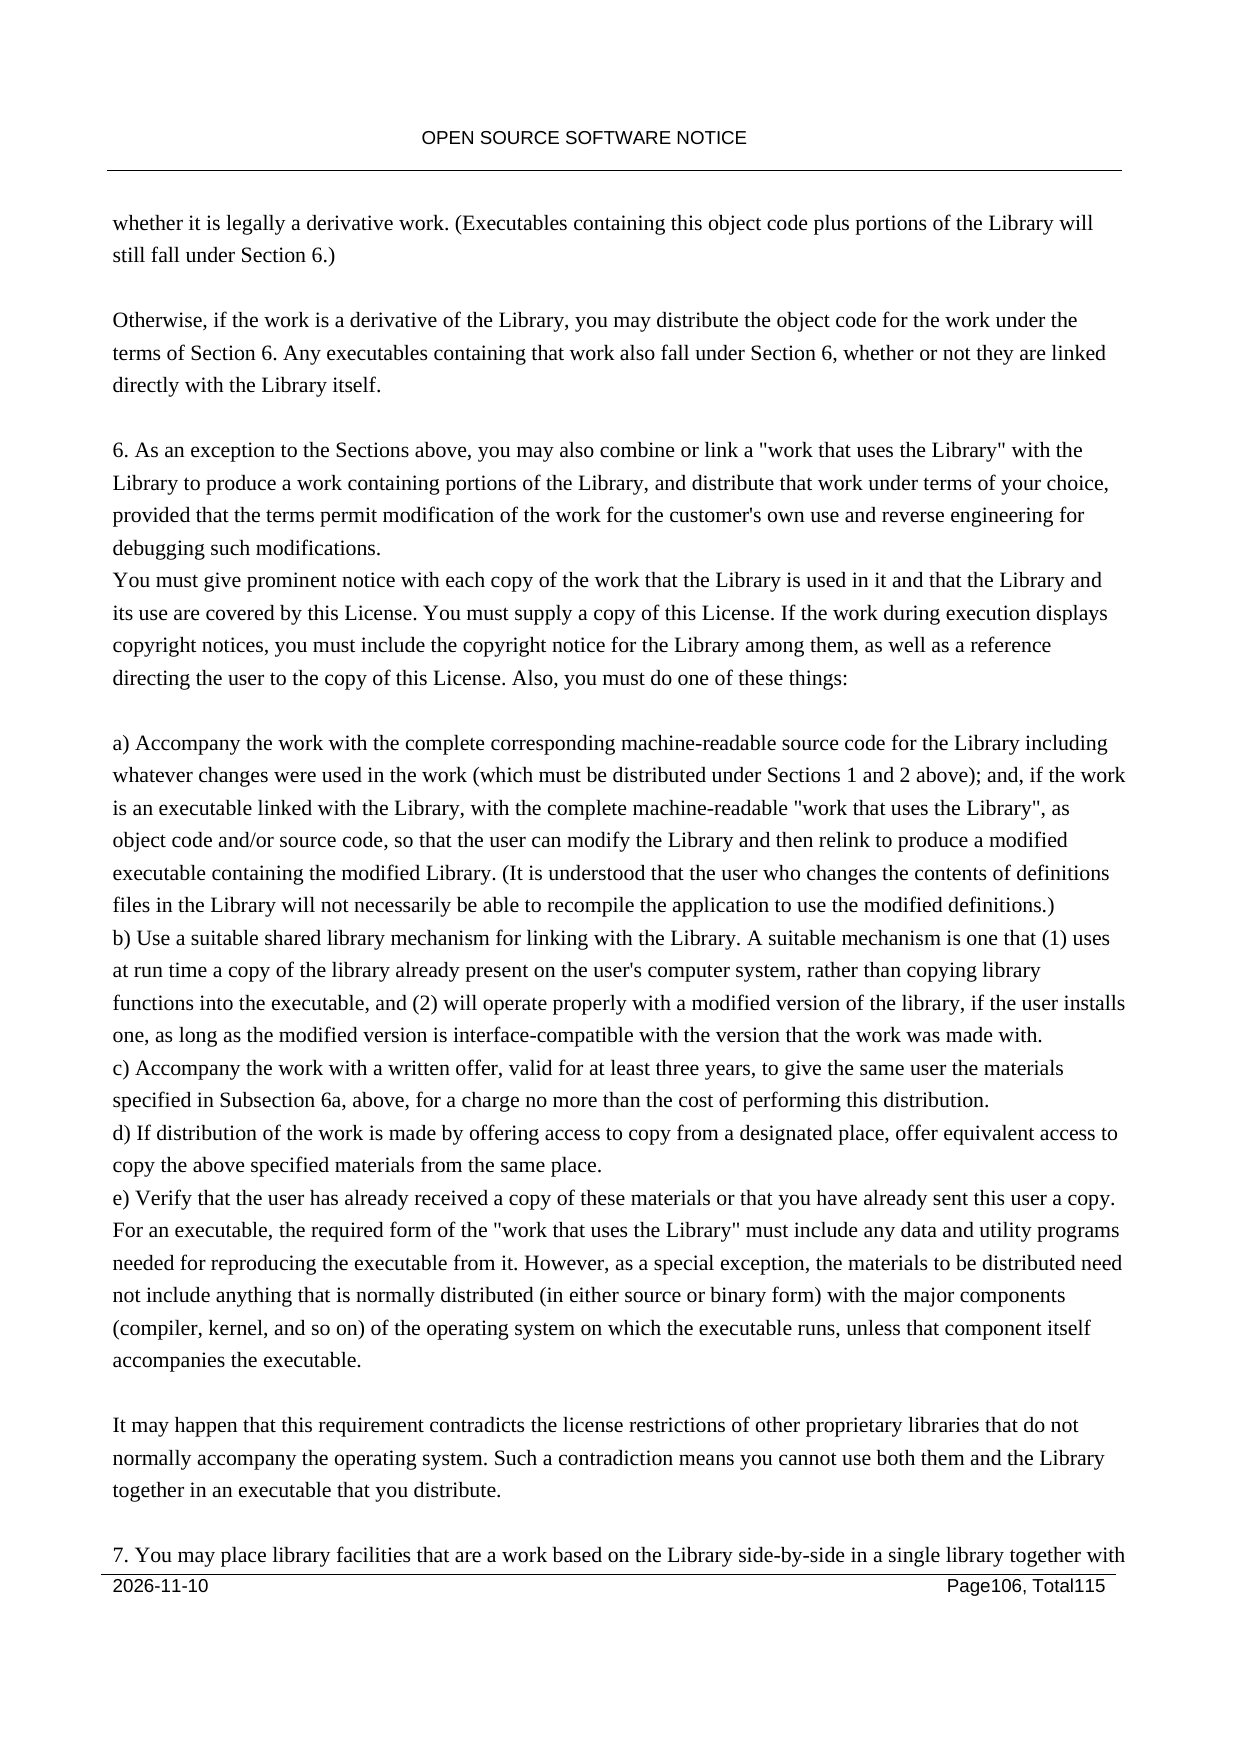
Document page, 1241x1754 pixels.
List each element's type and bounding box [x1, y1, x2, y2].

text [112, 206, 1128, 1571]
